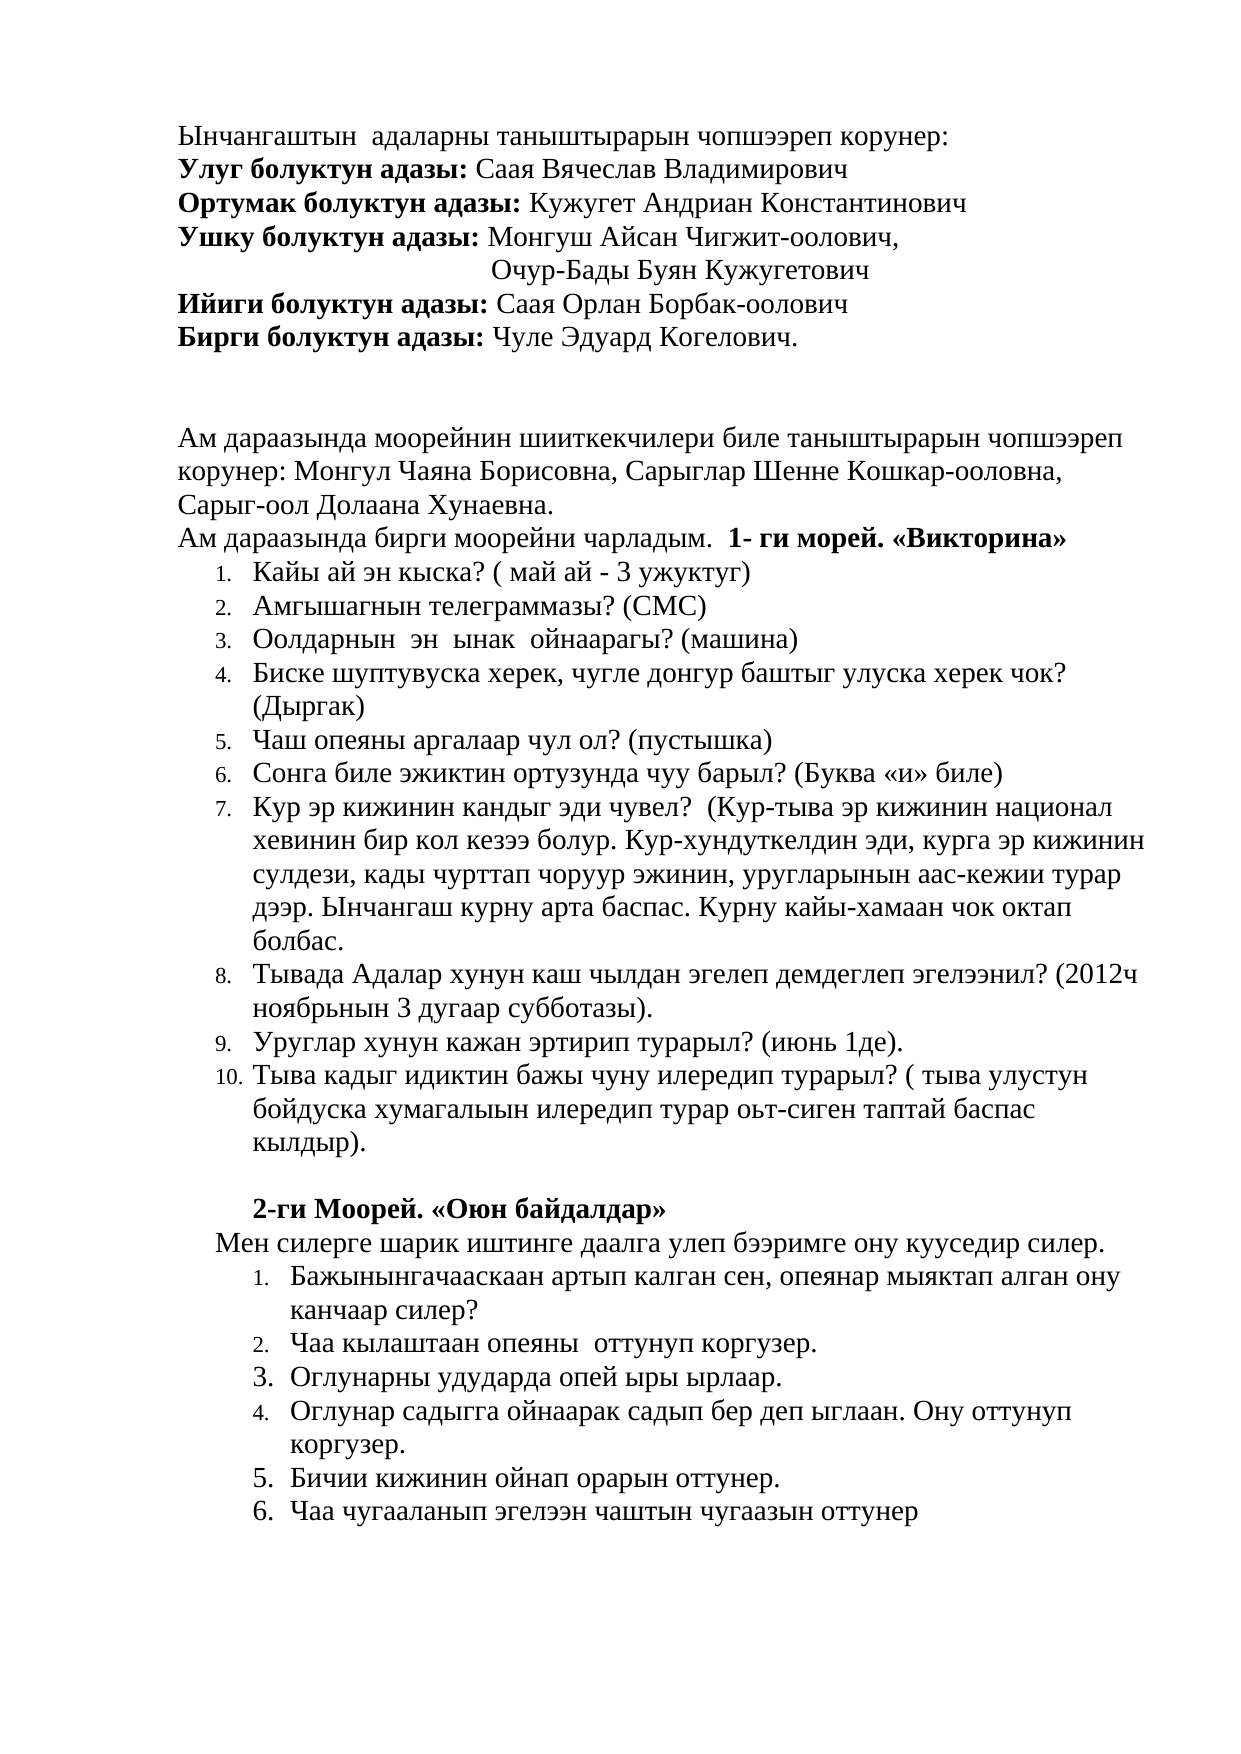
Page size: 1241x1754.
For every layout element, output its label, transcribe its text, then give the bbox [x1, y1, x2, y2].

list Тыва кадыг идиктин бажы чуну илередип турарыл? ( тыва улустун бойдуска хумагалыын илередип турар оьт-сиген таптай баспас кылдыр). [215, 1057, 1152, 1158]
list Оолдарнын эн ынак ойнаарагы? (машина) [215, 621, 1152, 655]
text Очур-Бады Буян Кужугетович [177, 252, 1152, 286]
list Амгышагнын телеграммазы? (СМС) [215, 588, 1152, 621]
list Бажынынгачааскаан артып калган сен, опеянар мыяктап алган ону канчаар силер? [252, 1258, 1152, 1326]
text Бирги болуктун адазы: Чуле Эдуард Когелович. [177, 319, 1152, 353]
text Мен силерге шарик иштинге даалга улеп бээримге ону кууседир силер. [215, 1225, 1152, 1258]
list Кайы ай эн кыска? ( май ай - 3 ужуктуг) [215, 554, 1152, 588]
text Ийиги болуктун адазы: Саая Орлан Борбак-оолович [177, 286, 1152, 319]
text Ортумак болуктун адазы: Кужугет Андриан Константинович [177, 185, 1152, 219]
list Кур эр кижинин кандыг эди чувел? (Кур-тыва эр кижинин национал хевинин бир кол кезээ болур. Кур-хундуткелдин эди, курга эр кижинин сулдези, кады чурттап чоруур эжинин, уругларынын аас-кежии турар дээр. Ынчангаш курну арта баспас. Курну кайы-хамаан чок октап болбас. [215, 789, 1152, 957]
text Ам дараазында бирги моорейни чарладым. 1- ги морей. «Викторина» [177, 521, 1152, 554]
list Оглунарны удударда опей ыры ырлаар. [252, 1359, 1152, 1393]
list Чаш опеяны аргалаар чул ол? (пустышка) [215, 722, 1152, 755]
list Чаа чугааланып эгелээн чаштын чугаазын оттунер [252, 1493, 1152, 1527]
list Бичии кижинин ойнап орарын оттунер. [252, 1460, 1152, 1493]
text Ам дараазында моорейнин шииткекчилери биле таныштырарын чопшээреп корунер: Монгул Чаяна Борисовна, Сарыглар Шенне Кошкар-ооловна, Сарыг-оол Долаана Хунаевна. [177, 420, 1152, 521]
text Улуг болуктун адазы: Саая Вячеслав Владимирович [177, 152, 1152, 185]
list Сонга биле эжиктин ортузунда чуу барыл? (Буква «и» биле) [215, 755, 1152, 789]
list Чаа кылаштаан опеяны оттунуп коргузер. [252, 1326, 1152, 1359]
list Оглунар садыгга ойнаарак садып бер деп ыглаан. Ону оттунуп коргузер. [252, 1393, 1152, 1460]
text Ынчангаштын адаларны таныштырарын чопшээреп корунер: [177, 118, 1152, 152]
list Тывада Адалар хунун каш чылдан эгелеп демдеглеп эгелээнил? (2012ч ноябрьнын 3 дугаар субботазы). [215, 957, 1152, 1024]
list Уруглар хунун кажан эртирип турарыл? (июнь 1де). [215, 1024, 1152, 1057]
text 2-ги Моорей. «Оюн байдалдар» [252, 1191, 1152, 1225]
text Ушку болуктун адазы: Монгуш Айсан Чигжит-оолович, [177, 219, 1152, 252]
list Биске шуптувуска херек, чугле донгур баштыг улуска херек чок? (Дыргак) [215, 655, 1152, 722]
